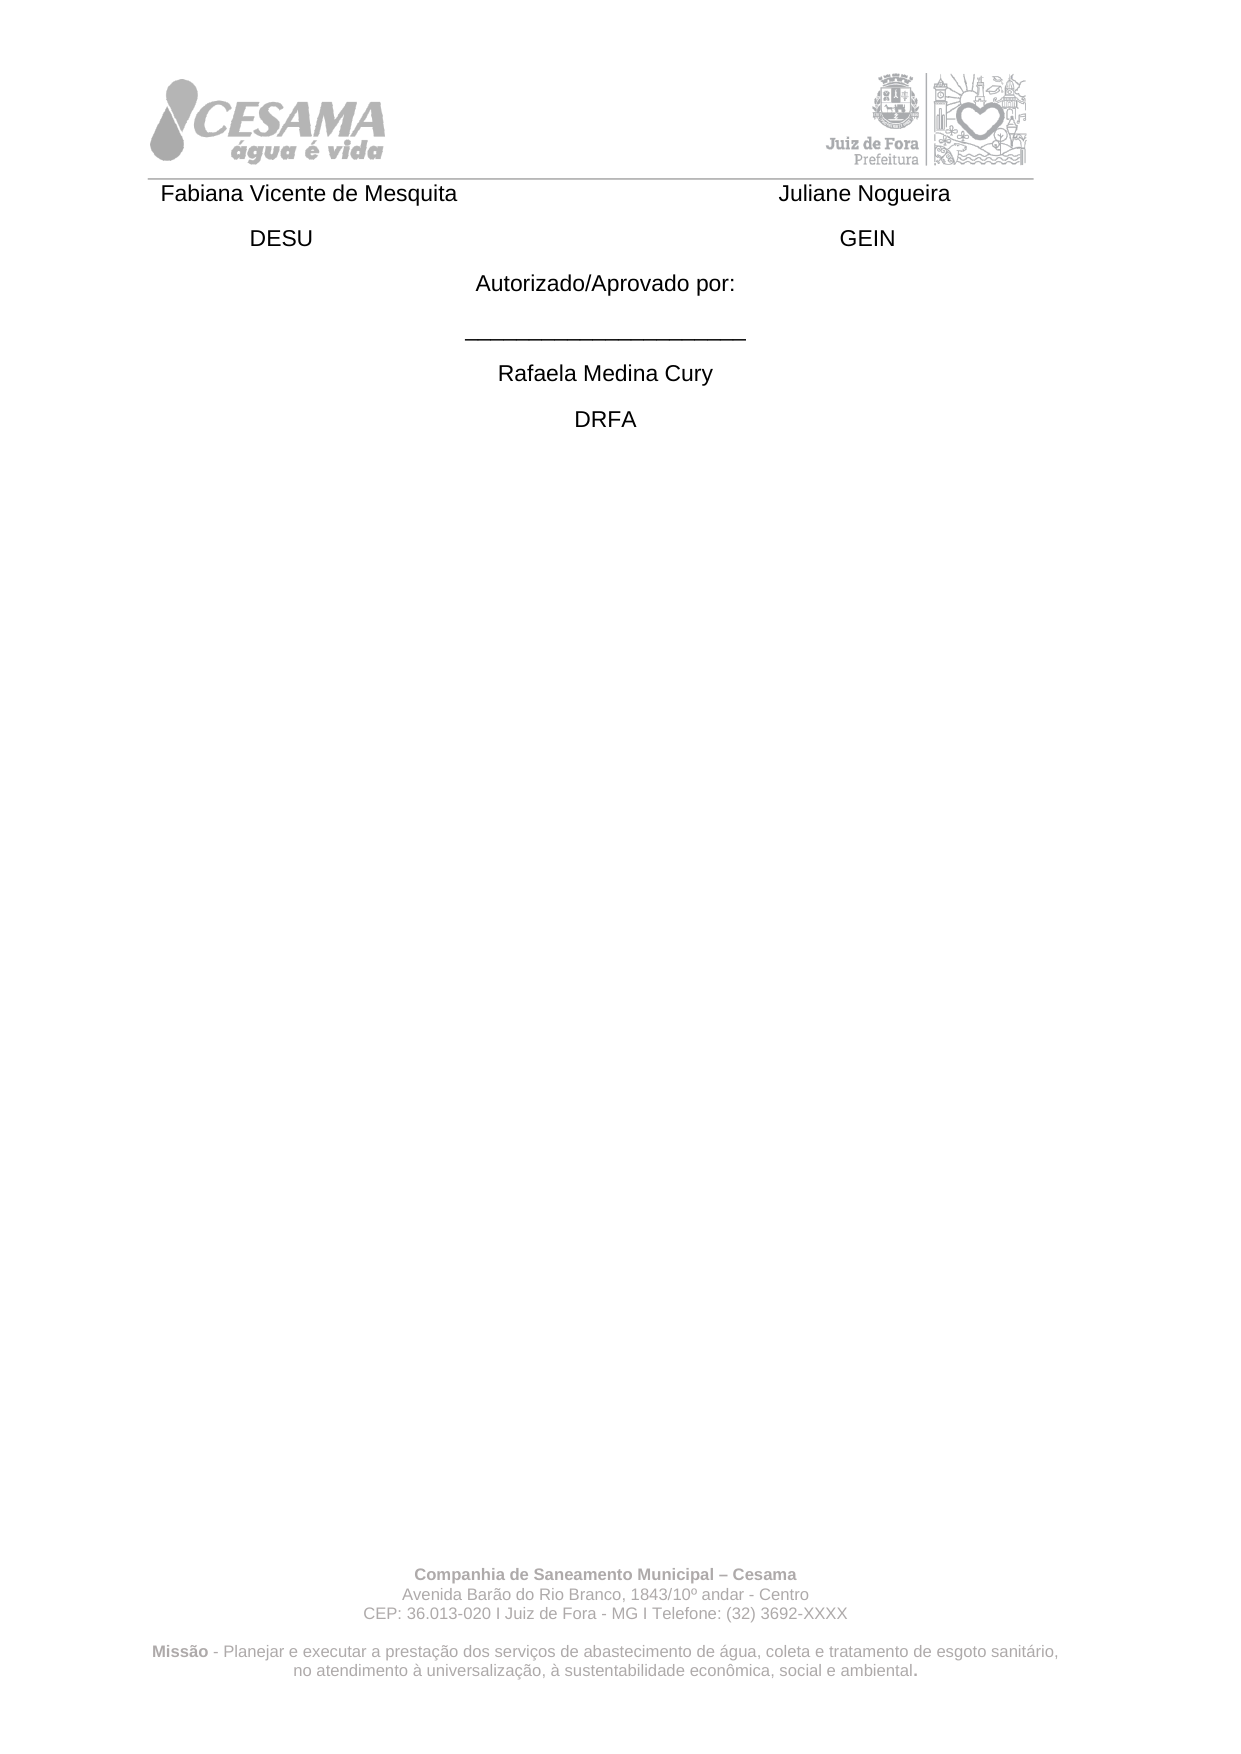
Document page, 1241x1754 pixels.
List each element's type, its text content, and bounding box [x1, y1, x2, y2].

text Fabiana Vicente de Mesquita Juliane Nogueira [148, 180, 1063, 206]
text ______________________ [148, 315, 1063, 342]
text Rafaela Medina Cury [148, 360, 1063, 387]
picture [147, 73, 1034, 180]
text DESU GEIN [148, 225, 1063, 251]
text Autorizado/Aprovado por: [148, 270, 1063, 297]
text DRFA [148, 406, 1063, 432]
